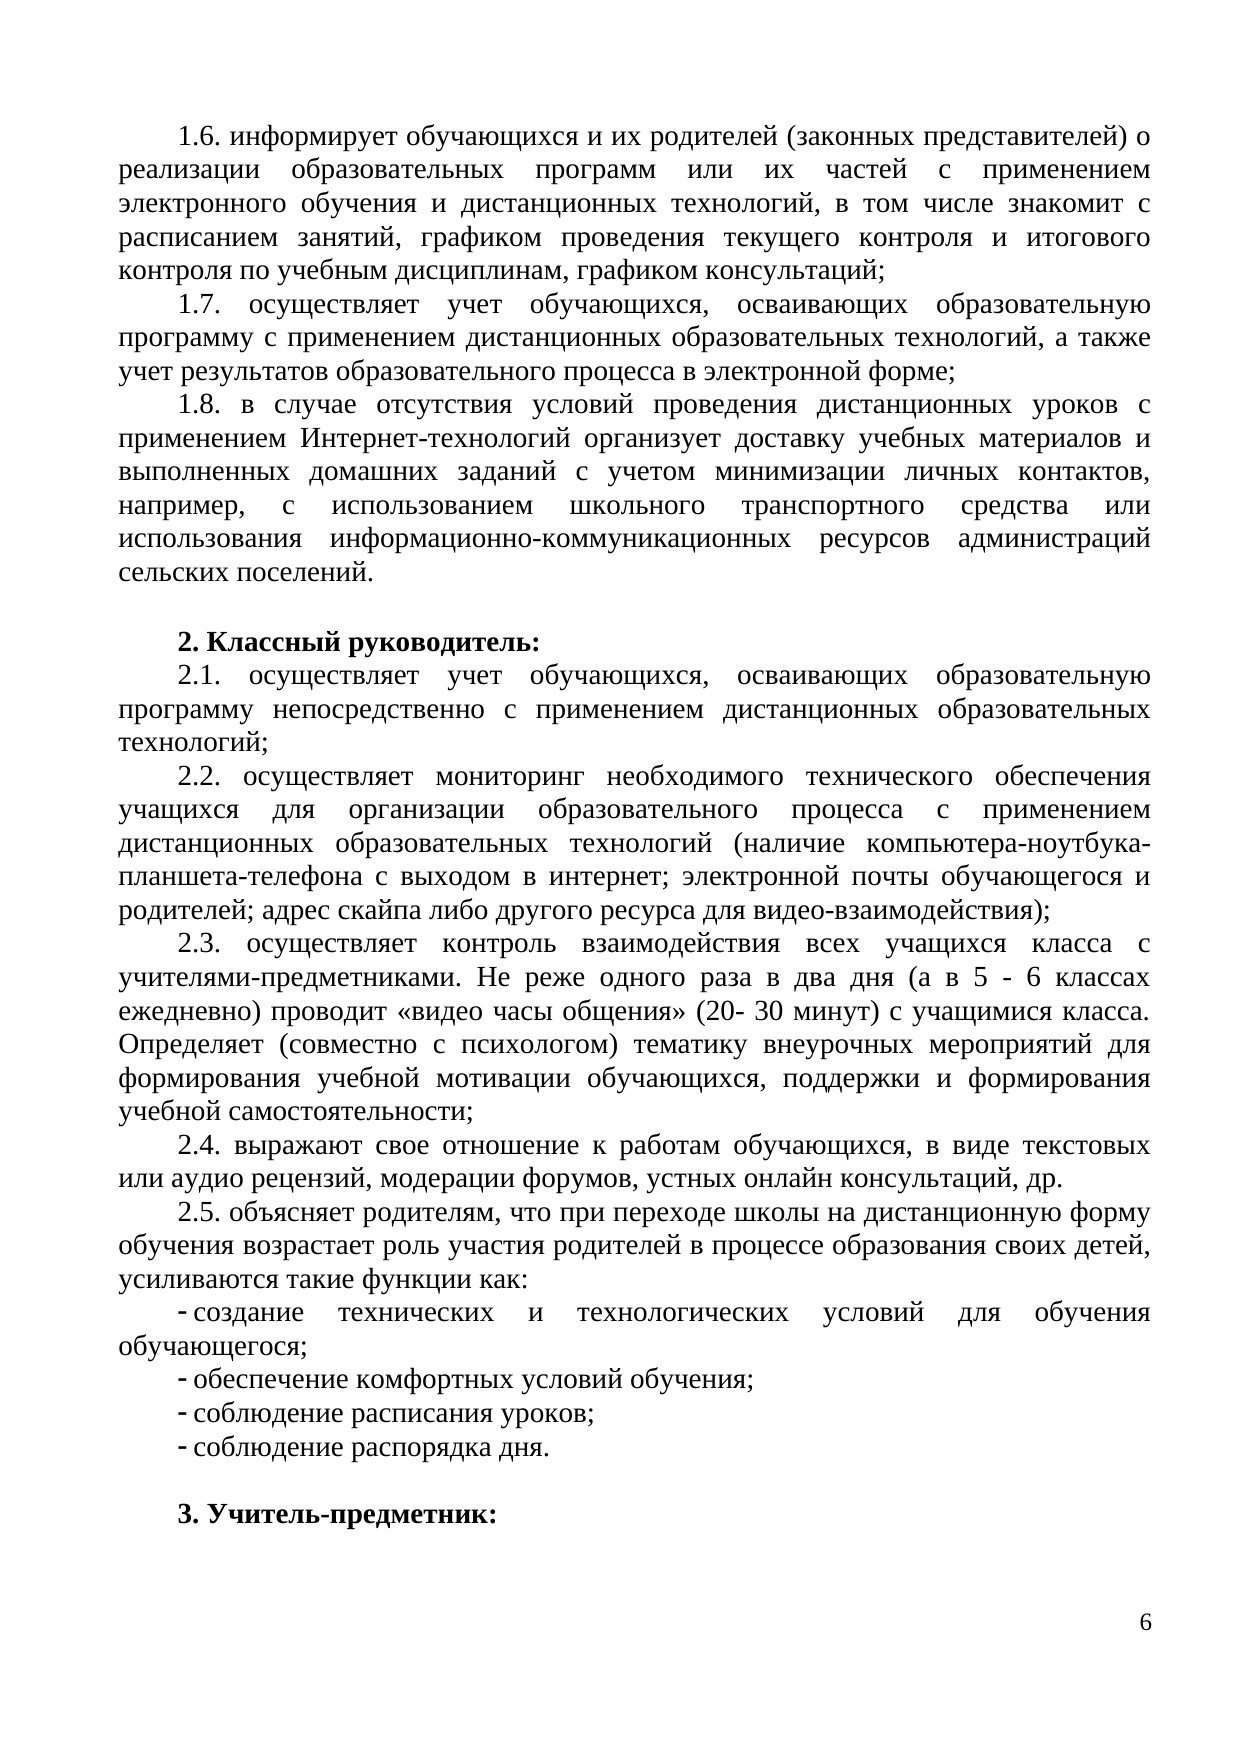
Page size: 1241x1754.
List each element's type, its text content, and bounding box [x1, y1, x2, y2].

subtitle 2.2. осуществляет мониторинг необходимого технического обеспечения учащихся для организации образовательного процесса с применением дистанционных образовательных технологий (наличие компьютера-ноутбука- планшета-телефона с выходом в интернет; электронной почты обучающегося и родителей; адрес скайпа либо другого ресурса для видео-взаимодействия); [118, 758, 1152, 926]
text 1.7. осуществляет учет обучающихся, осваивающих образовательную программу с применением дистанционных образовательных технологий, а также учет результатов образовательного процесса в электронной форме; [118, 286, 1152, 386]
text 1.6. информирует обучающихся и их родителей (законных представителей) о реализации образовательных программ или их частей с применением электронного обучения и дистанционных технологий, в том числе знакомит с расписанием занятий, графиком проведения текущего контроля и итогового контроля по учебным дисциплинам, графиком консультаций; [118, 118, 1152, 286]
subtitle 2.3. осуществляет контроль взаимодействия всех учащихся класса с учителями-предметниками. Не реже одного раза в два дня (а в 5 - 6 классах ежедневно) проводит «видео часы общения» (20- 30 минут) с учащимися класса. Определяет (совместно с психологом) тематику внеурочных мероприятий для формирования учебной мотивации обучающихся, поддержки и формирования учебной самостоятельности; [118, 926, 1152, 1127]
subtitle 3. Учитель-предметник: [118, 1496, 1152, 1530]
subtitle 2.5. объясняет родителям, что при переходе школы на дистанционную форму обучения возрастает роль участия родителей в процессе образования своих детей, усиливаются такие функции как: [118, 1194, 1152, 1294]
list соблюдение расписания уроков; [118, 1395, 1152, 1429]
subtitle 2.1. осуществляет учет обучающихся, осваивающих образовательную программу непосредственно с применением дистанционных образовательных технологий; [118, 657, 1152, 758]
list обеспечение комфортных условий обучения; [118, 1362, 1152, 1395]
text 1.8. в случае отсутствия условий проведения дистанционных уроков с применением Интернет-технологий организует доставку учебных материалов и выполненных домашних заданий с учетом минимизации личных контактов, например, с использованием школьного транспортного средства или использования информационно-коммуникационных ресурсов администраций сельских поселений. [118, 386, 1152, 588]
subtitle 2.4. выражают свое отношение к работам обучающихся, в виде текстовых или аудио рецензий, модерации форумов, устных онлайн консультаций, др. [118, 1127, 1152, 1194]
list создание технических и технологических условий для обучения обучающегося; [118, 1294, 1152, 1362]
subtitle 2. Классный руководитель: [118, 624, 1152, 657]
list соблюдение распорядка дня. [118, 1429, 1152, 1463]
